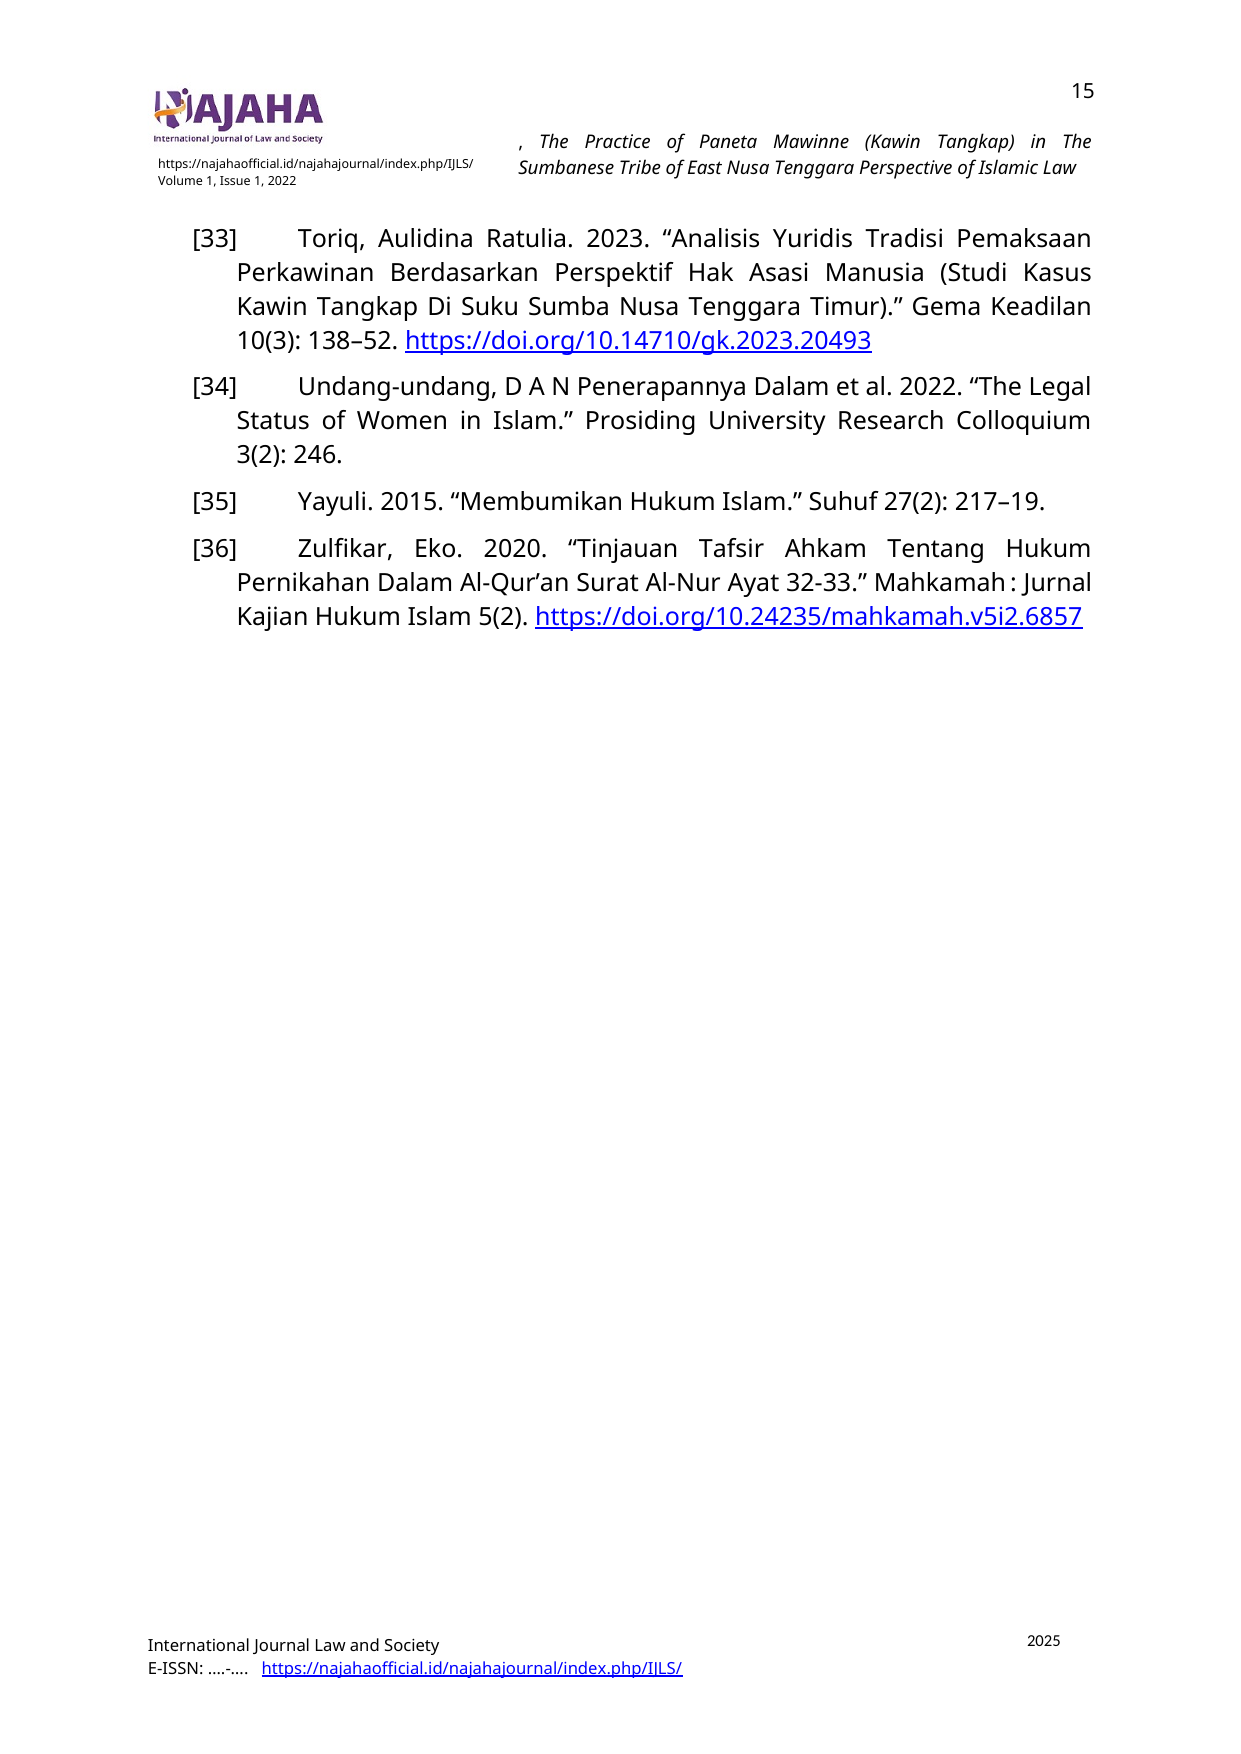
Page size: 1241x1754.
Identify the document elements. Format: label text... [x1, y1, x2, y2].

list Zulfikar, Eko. 2020. “Tinjauan Tafsir Ahkam Tentang Hukum Pernikahan Dalam Al-Qur’an Surat Al-Nur Ayat 32-33.” Mahkamah : Jurnal Kajian Hukum Islam 5(2). https://doi.org/10.24235/mahkamah.v5i2.6857 [192, 530, 1093, 632]
list Toriq, Aulidina Ratulia. 2023. “Analisis Yuridis Tradisi Pemaksaan Perkawinan Berdasarkan Perspektif Hak Asasi Manusia (Studi Kasus Kawin Tangkap Di Suku Sumba Nusa Tenggara Timur).” Gema Keadilan 10(3): 138–52. https://doi.org/10.14710/gk.2023.20493 [192, 220, 1093, 356]
list Yayuli. 2015. “Membumikan Hukum Islam.” Suhuf 27(2): 217–19. [192, 484, 1093, 518]
picture [147, 75, 328, 158]
list Undang-undang, D A N Penerapannya Dalam et al. 2022. “The Legal Status of Women in Islam.” Prosiding University Research Colloquium 3(2): 246. [192, 369, 1093, 471]
